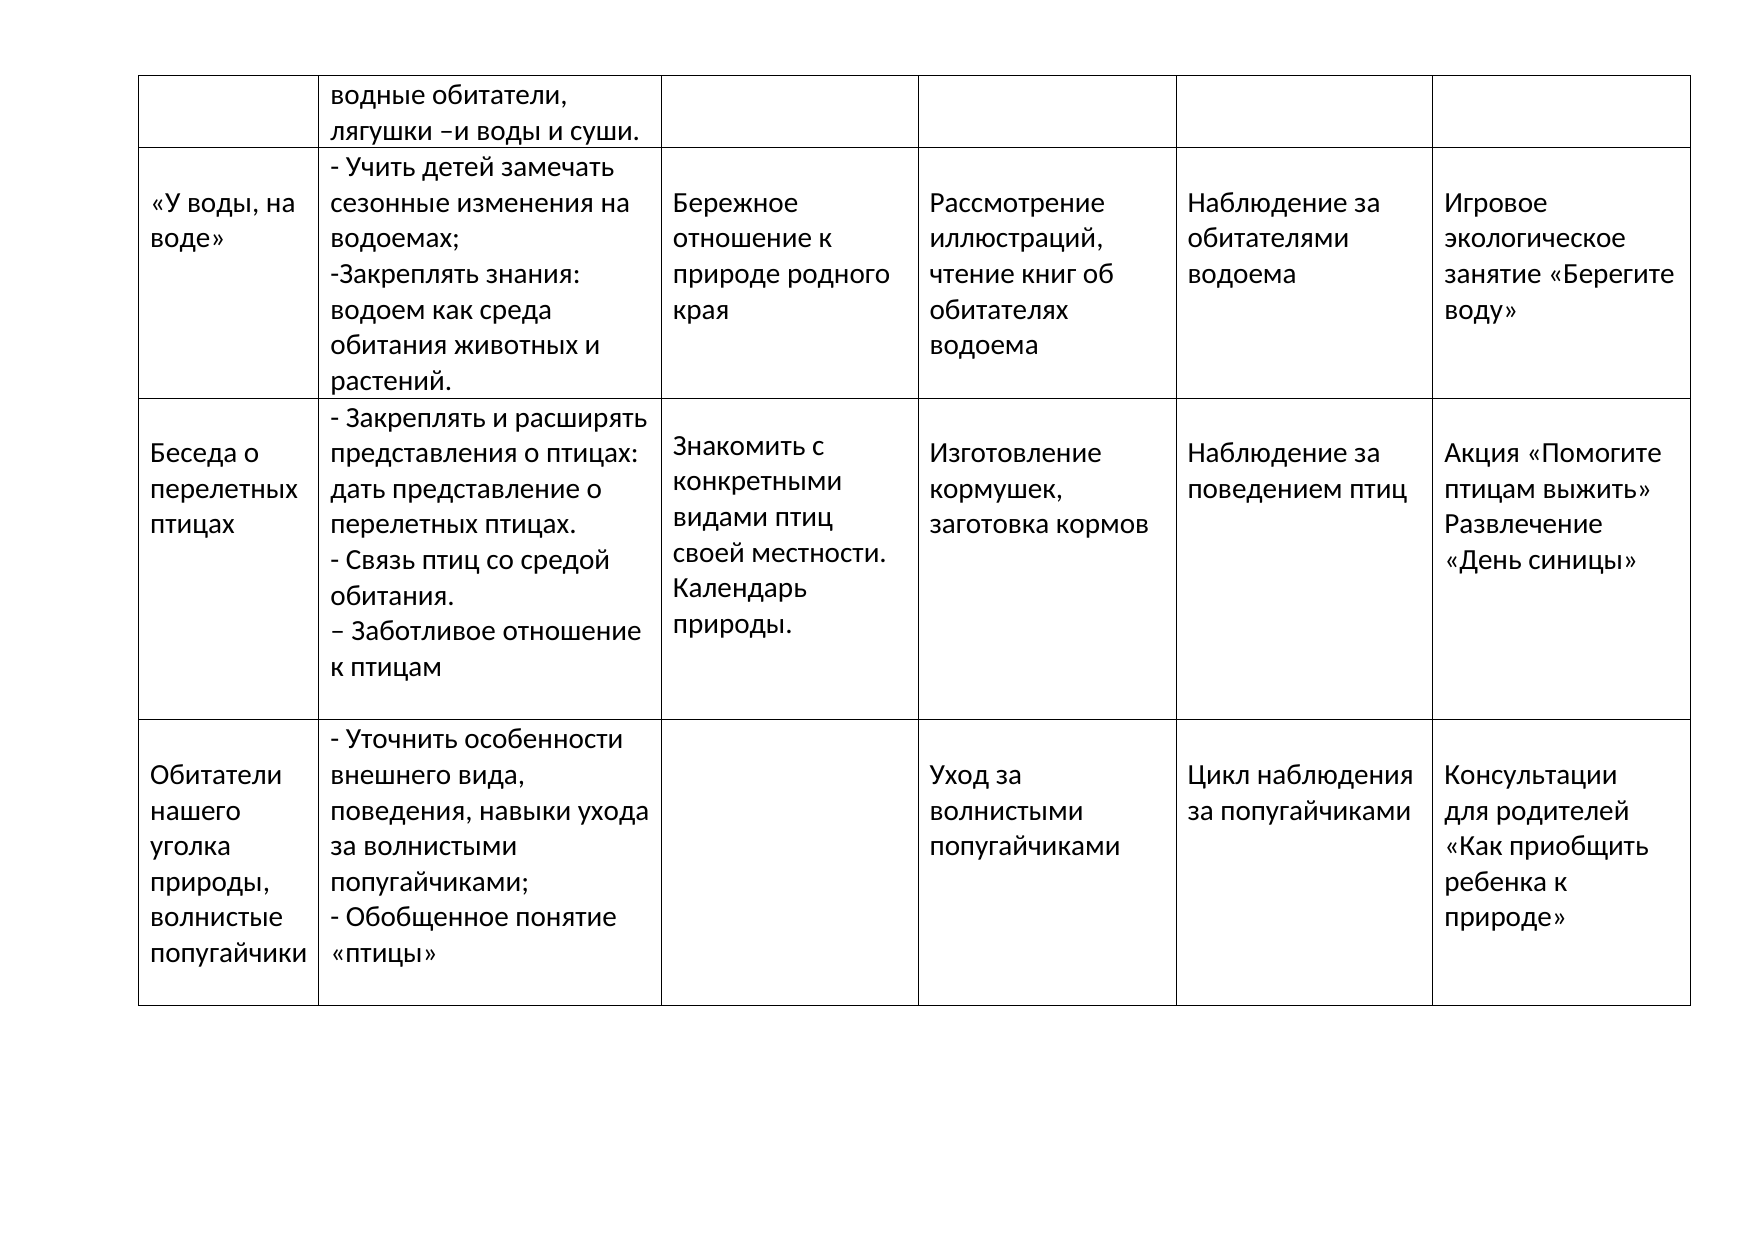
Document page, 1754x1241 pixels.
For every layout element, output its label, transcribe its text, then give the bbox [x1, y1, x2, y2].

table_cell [919, 76, 1176, 147]
table_cell Беседа о перелетных птицах [139, 399, 318, 719]
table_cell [1177, 76, 1432, 147]
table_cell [319, 76, 661, 147]
table_cell Уход за волнистыми попугайчиками [919, 720, 1176, 1005]
table_cell Рассмотрение иллюстраций, чтение книг об обитателях водоема [919, 148, 1176, 398]
table_cell Обитатели нашего уголка природы, волнистые попугайчики [139, 720, 318, 1005]
table_cell - Уточнить особенности внешнего вида, поведения, навыки ухода за волнистыми попугайчиками; - Обобщенное понятие «птицы» [319, 720, 661, 1005]
table_cell Цикл наблюдения за попугайчиками [1177, 720, 1432, 1005]
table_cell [662, 76, 918, 147]
table_cell «У воды, на воде» [139, 148, 318, 398]
table_cell Акция «Помогите птицам выжить» Развлечение «День синицы» [1433, 399, 1690, 719]
table_cell Наблюдение за обитателями водоема [1177, 148, 1432, 398]
table_cell Наблюдение за поведением птиц [1177, 399, 1432, 719]
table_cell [1433, 76, 1690, 147]
table_cell Консультации для родителей «Как приобщить ребенка к природе» [1433, 720, 1690, 1005]
table_cell [662, 720, 918, 1005]
table_cell - Учить детей замечать сезонные изменения на водоемах; -Закреплять знания: водоем как среда обитания животных и растений. [319, 148, 661, 398]
table_cell - Закреплять и расширять представления о птицах: дать представление о перелетных птицах. - Связь птиц со средой обитания. – Заботливое отношение к птицам [319, 399, 661, 719]
table_cell Игровое экологическое занятие «Берегите воду» [1433, 148, 1690, 398]
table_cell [139, 76, 318, 147]
table_cell Знакомить с конкретными видами птиц своей местности. Календарь природы. [662, 399, 918, 719]
table_cell Бережное отношение к природе родного края [662, 148, 918, 398]
table_cell Изготовление кормушек, заготовка кормов [919, 399, 1176, 719]
